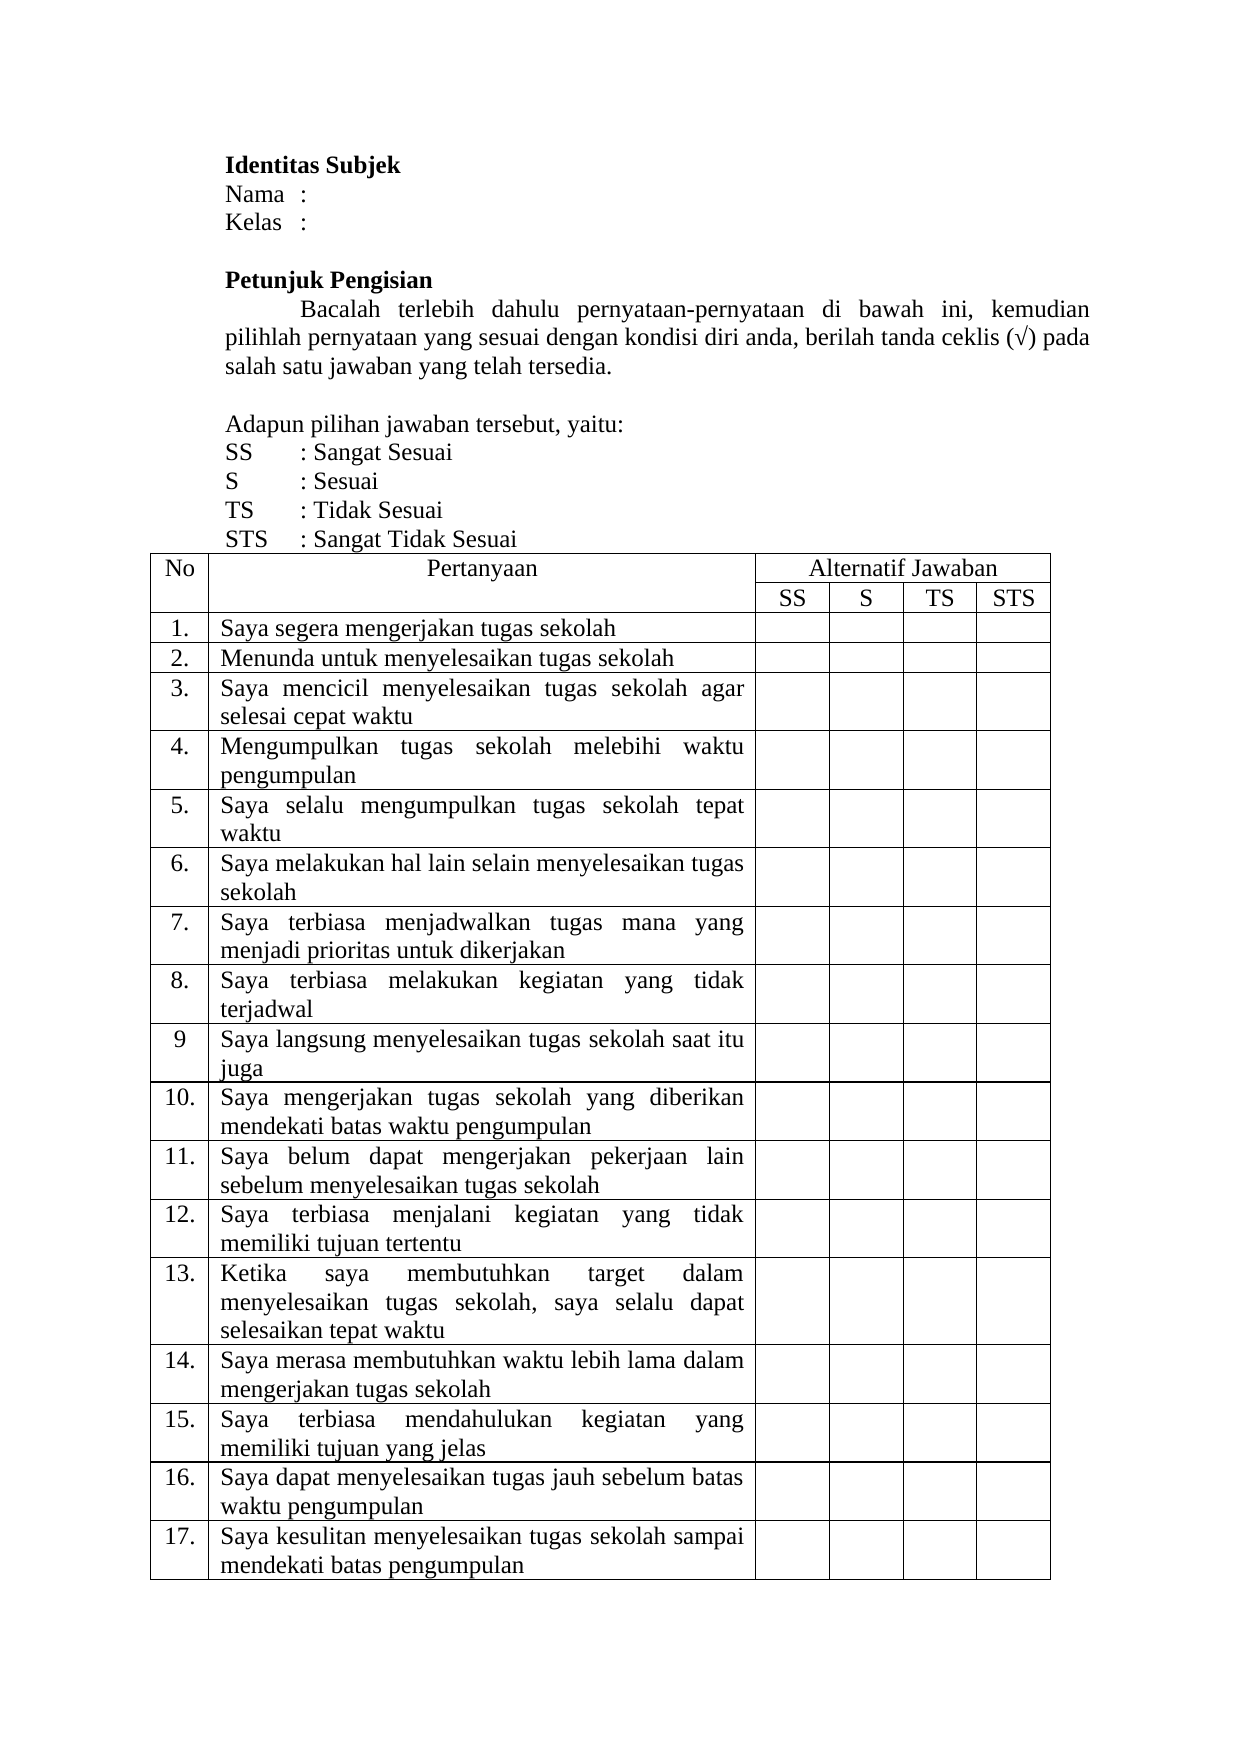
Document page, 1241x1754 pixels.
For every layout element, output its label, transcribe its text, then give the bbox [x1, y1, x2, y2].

table_cell [830, 1083, 903, 1140]
table_cell [756, 673, 829, 730]
list Nama : [225, 179, 1090, 207]
table_cell [904, 907, 976, 964]
table_cell 2. [151, 643, 208, 672]
list Adapun pilihan jawaban tersebut, yaitu: [225, 409, 1090, 437]
table_cell 16. [151, 1463, 208, 1520]
table_cell Saya selalu mengumpulkan tugas sekolah tepat waktu [209, 790, 755, 847]
table_cell [756, 1083, 829, 1140]
list Bacalah terlebih dahulu pernyataan-pernyataan di bawah ini, kemudian pilihlah pernyataan yang sesuai dengan kondisi diri anda, berilah tanda ceklis (√) pada salah satu jawaban yang telah tersedia. [225, 294, 1090, 380]
table_cell [977, 1258, 1050, 1344]
table_cell Saya terbiasa menjalani kegiatan yang tidak memiliki tujuan tertentu [209, 1200, 755, 1257]
table_cell [904, 1258, 976, 1344]
table_cell [830, 1521, 903, 1578]
table_cell [977, 1024, 1050, 1081]
table_cell 13. [151, 1258, 208, 1344]
table_cell TS [904, 583, 976, 612]
table_cell [904, 1404, 976, 1461]
list Petunjuk Pengisian [225, 265, 1090, 294]
table_cell [977, 1141, 1050, 1198]
list SS : Sangat Sesuai [225, 437, 1090, 466]
table_header No [151, 554, 208, 612]
table_cell [756, 1258, 829, 1344]
table_cell Saya dapat menyelesaikan tugas jauh sebelum batas waktu pengumpulan [209, 1463, 755, 1520]
table_cell Mengumpulkan tugas sekolah melebihi waktu pengumpulan [209, 731, 755, 789]
table_cell [756, 965, 829, 1023]
table_cell 6. [151, 848, 208, 906]
table_cell [756, 790, 829, 847]
table_cell [756, 1521, 829, 1578]
table_cell [977, 848, 1050, 906]
table_cell Saya terbiasa melakukan kegiatan yang tidak terjadwal [209, 965, 755, 1023]
table_cell [904, 613, 976, 642]
table_cell [977, 1083, 1050, 1140]
table_cell [756, 731, 829, 789]
table_cell [756, 643, 829, 672]
table_cell 10. [151, 1083, 208, 1140]
table_cell Saya terbiasa mendahulukan kegiatan yang memiliki tujuan yang jelas [209, 1404, 755, 1461]
table_cell Ketika saya membutuhkan target dalam menyelesaikan tugas sekolah, saya selalu dapat selesaikan tepat waktu [209, 1258, 755, 1344]
table_cell Saya kesulitan menyelesaikan tugas sekolah sampai mendekati batas pengumpulan [209, 1521, 755, 1578]
table_cell [756, 1141, 829, 1198]
table_cell [830, 907, 903, 964]
table_cell 5. [151, 790, 208, 847]
table_cell 15. [151, 1404, 208, 1461]
table_cell Saya merasa membutuhkan waktu lebih lama dalam mengerjakan tugas sekolah [209, 1345, 755, 1403]
table_cell [977, 643, 1050, 672]
table_cell 4. [151, 731, 208, 789]
table_cell [756, 1024, 829, 1081]
table_cell 1. [151, 613, 208, 642]
table_cell 3. [151, 673, 208, 730]
list Kelas : [225, 207, 1090, 236]
table_cell [830, 1258, 903, 1344]
table_cell [830, 643, 903, 672]
table_cell 9 [151, 1024, 208, 1081]
table_cell [904, 790, 976, 847]
table_cell Menunda untuk menyelesaikan tugas sekolah [209, 643, 755, 672]
table_cell [830, 1200, 903, 1257]
table_cell [756, 1200, 829, 1257]
table_cell [977, 1463, 1050, 1520]
table_cell [904, 1345, 976, 1403]
table_cell [756, 1463, 829, 1520]
table_cell [830, 613, 903, 642]
table_cell 7. [151, 907, 208, 964]
table_cell 8. [151, 965, 208, 1023]
table_cell STS [977, 583, 1050, 612]
list S : Sesuai [225, 466, 1090, 495]
table_cell Saya belum dapat mengerjakan pekerjaan lain sebelum menyelesaikan tugas sekolah [209, 1141, 755, 1198]
table_header Pertanyaan [209, 554, 755, 612]
table_cell [977, 1345, 1050, 1403]
list STS : Sangat Tidak Sesuai [225, 524, 1090, 552]
table_cell [904, 731, 976, 789]
table_cell [904, 1141, 976, 1198]
table_cell SS [756, 583, 829, 612]
table_cell [830, 790, 903, 847]
list Identitas Subjek [225, 150, 1090, 179]
table_cell [830, 1024, 903, 1081]
table_cell [830, 1345, 903, 1403]
table_cell [756, 1345, 829, 1403]
table_cell S [830, 583, 903, 612]
table_cell [977, 1404, 1050, 1461]
table_cell Saya terbiasa menjadwalkan tugas mana yang menjadi prioritas untuk dikerjakan [209, 907, 755, 964]
table_cell Saya segera mengerjakan tugas sekolah [209, 613, 755, 642]
table_cell [904, 1024, 976, 1081]
table_cell [830, 1463, 903, 1520]
table_cell [830, 965, 903, 1023]
table_cell [977, 790, 1050, 847]
table_cell [830, 1141, 903, 1198]
table_cell [830, 731, 903, 789]
table_cell [756, 613, 829, 642]
table_header Alternatif Jawaban [756, 554, 1050, 582]
table_cell [977, 731, 1050, 789]
table_cell 12. [151, 1200, 208, 1257]
table_cell [977, 907, 1050, 964]
table_cell [756, 848, 829, 906]
list TS : Tidak Sesuai [225, 495, 1090, 524]
table_cell [904, 1521, 976, 1578]
table_cell Saya langsung menyelesaikan tugas sekolah saat itu juga [209, 1024, 755, 1081]
table_cell [977, 613, 1050, 642]
table_cell Saya melakukan hal lain selain menyelesaikan tugas sekolah [209, 848, 755, 906]
table_cell [904, 1463, 976, 1520]
table_cell [904, 643, 976, 672]
table_cell Saya mencicil menyelesaikan tugas sekolah agar selesai cepat waktu [209, 673, 755, 730]
table_cell [977, 965, 1050, 1023]
table_cell [904, 1083, 976, 1140]
table_cell [904, 848, 976, 906]
table_cell [904, 965, 976, 1023]
table_cell 11. [151, 1141, 208, 1198]
table_cell [756, 1404, 829, 1461]
table_cell 17. [151, 1521, 208, 1578]
table_cell [830, 848, 903, 906]
table_cell [904, 1200, 976, 1257]
table_cell Saya mengerjakan tugas sekolah yang diberikan mendekati batas waktu pengumpulan [209, 1083, 755, 1140]
table_cell [830, 673, 903, 730]
table_cell 14. [151, 1345, 208, 1403]
table_cell [756, 907, 829, 964]
table_cell [977, 673, 1050, 730]
table_cell [977, 1521, 1050, 1578]
table_cell [904, 673, 976, 730]
table_cell [977, 1200, 1050, 1257]
table_cell [830, 1404, 903, 1461]
